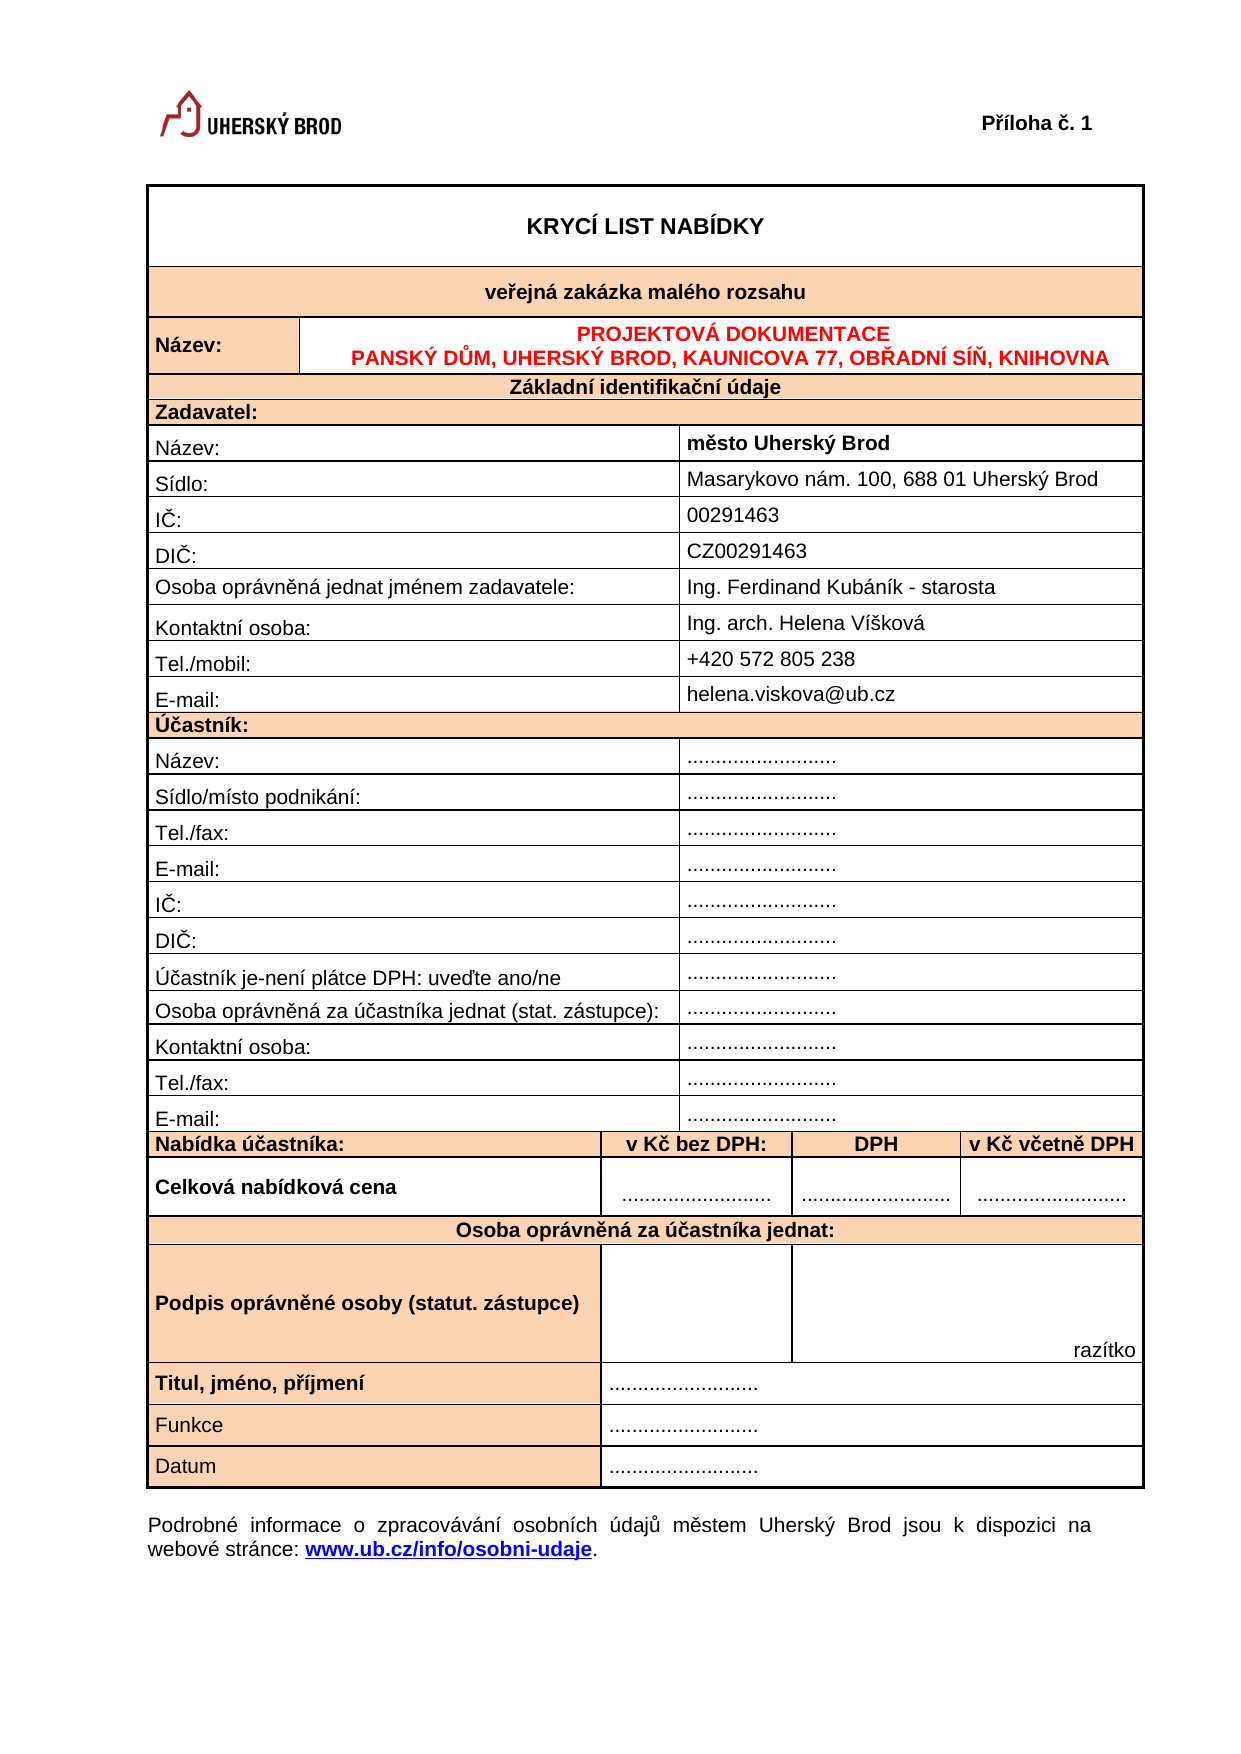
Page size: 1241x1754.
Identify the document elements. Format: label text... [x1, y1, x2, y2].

table_cell .......................... [961, 1158, 1142, 1215]
table_cell Datum [149, 1447, 600, 1486]
table_cell Ing. arch. Helena Víšková [680, 605, 1142, 639]
table_cell Masarykovo nám. 100, 688 01 Uherský Brod [680, 462, 1142, 496]
table_cell Osoba oprávněná jednat jménem zadavatele: [149, 569, 679, 604]
table_cell Kontaktní osoba: [149, 605, 679, 639]
table_header KRYCÍ LIST NABÍDKY [149, 187, 1142, 266]
table_cell Podpis oprávněné osoby (statut. zástupce) [149, 1245, 600, 1362]
table_cell .......................... [602, 1363, 1142, 1403]
table_cell .......................... [680, 1061, 1142, 1095]
table_cell .......................... [680, 811, 1142, 845]
picture [147, 73, 354, 155]
table_cell PROJEKTOVÁ DOKUMENTACE PANSKÝ DŮM, UHERSKÝ BROD, KAUNICOVA 77, OBŘADNÍ SÍŇ, KNIHOVNA [300, 318, 1142, 373]
table_cell .......................... [680, 846, 1142, 881]
table_cell Tel./mobil: [149, 641, 679, 676]
table_cell .......................... [793, 1158, 960, 1215]
table_cell Celková nabídková cena [149, 1158, 600, 1215]
table_cell Tel./fax: [149, 811, 679, 845]
table_cell Sídlo: [149, 462, 679, 496]
table_cell .......................... [602, 1405, 1142, 1445]
table_cell .......................... [680, 1096, 1142, 1131]
table_cell CZ00291463 [680, 533, 1142, 568]
table_cell Sídlo/místo podnikání: [149, 775, 679, 809]
table_cell Kontaktní osoba: [149, 1025, 679, 1059]
table_cell IČ: [149, 497, 679, 532]
table_cell Název: [149, 739, 679, 773]
table_cell DIČ: [149, 918, 679, 953]
table_cell Tel./fax: [149, 1061, 679, 1095]
table_cell Zadavatel: [149, 400, 1142, 424]
table_cell .......................... [680, 739, 1142, 773]
table_cell Název: [149, 426, 679, 460]
table_cell .......................... [680, 991, 1142, 1023]
table_cell Účastník je-není plátce DPH: uveďte ano/ne [149, 954, 679, 990]
table_cell .......................... [602, 1158, 791, 1215]
table_cell E-mail: [149, 1096, 679, 1131]
table_cell Základní identifikační údaje [149, 375, 1142, 398]
table_cell Osoba oprávněná za účastníka jednat: [149, 1217, 1142, 1243]
table_cell v Kč bez DPH: [602, 1132, 791, 1156]
table_cell veřejná zakázka malého rozsahu [149, 267, 1142, 316]
table_cell DIČ: [149, 533, 679, 568]
table_cell Osoba oprávněná za účastníka jednat (stat. zástupce): [149, 991, 679, 1023]
table_cell město Uherský Brod [680, 426, 1142, 460]
table_cell Ing. Ferdinand Kubáník - starosta [680, 569, 1142, 604]
table_cell Titul, jméno, příjmení [149, 1363, 600, 1403]
table_cell Účastník: [149, 713, 1142, 737]
table_cell helena.viskova@ub.cz [680, 677, 1142, 711]
table_cell E-mail: [149, 846, 679, 881]
table_cell 00291463 [680, 497, 1142, 532]
table_cell .......................... [680, 1025, 1142, 1059]
table_cell DPH [793, 1132, 960, 1156]
table_cell E-mail: [149, 677, 679, 711]
table_cell razítko [793, 1245, 1142, 1362]
table_cell .......................... [680, 918, 1142, 953]
table_cell .......................... [680, 775, 1142, 809]
text Podrobné informace o zpracovávání osobních údajů městem Uherský Brod jsou k dispozici na webové stránce: www.ub.cz/info/osobni-udaje. [148, 1513, 1092, 1561]
table_cell v Kč včetně DPH [961, 1132, 1142, 1156]
table_cell .......................... [680, 954, 1142, 990]
table_cell .......................... [680, 882, 1142, 917]
table_cell Funkce [149, 1405, 600, 1445]
table_cell Název: [149, 318, 299, 373]
table_cell IČ: [149, 882, 679, 917]
table_cell +420 572 805 238 [680, 641, 1142, 676]
table_cell Nabídka účastníka: [149, 1132, 600, 1156]
table_cell .......................... [602, 1447, 1142, 1486]
table_cell [602, 1245, 791, 1362]
